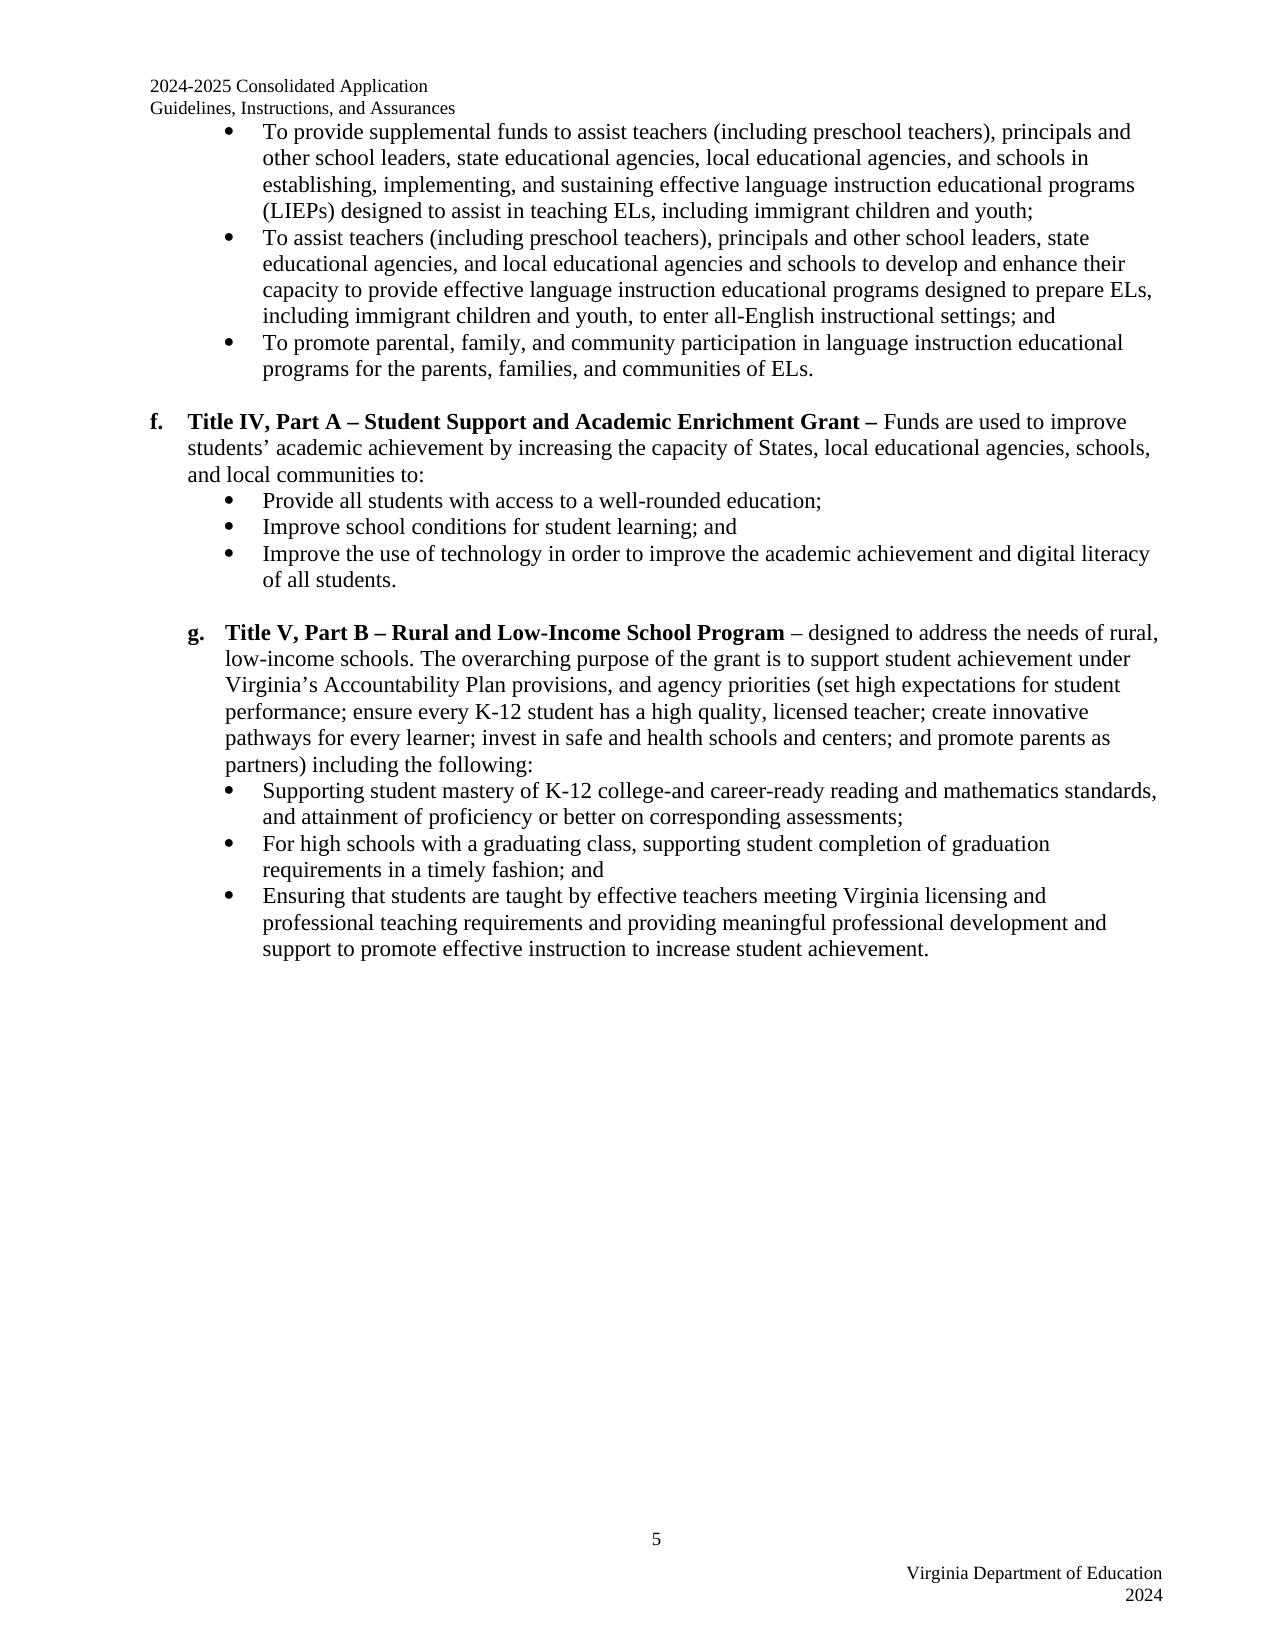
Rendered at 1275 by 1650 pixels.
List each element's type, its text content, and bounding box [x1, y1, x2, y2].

list To assist teachers (including preschool teachers), principals and other school leaders, state educational agencies, and local educational agencies and schools to develop and enhance their capacity to provide effective language instruction educational programs designed to prepare ELs, [225, 223, 1162, 303]
list Title IV, Part A – Student Support and Academic Enrichment Grant – Funds are used to improve students’ academic achievement by increasing the capacity of States, local educational agencies, schools, and local communities to: [150, 408, 1162, 487]
text other school leaders, state educational agencies, local educational agencies, and schools in establishing, implementing, and sustaining effective language instruction educational programs (LIEPs) designed to assist in teaching ELs, including immigrant children and youth; [262, 144, 1162, 223]
list Ensuring that students are taught by effective teachers meeting Virginia licensing and professional teaching requirements and providing meaningful professional development and support to promote effective instruction to increase student achievement. [225, 882, 1162, 961]
list Provide all students with access to a well-rounded education; [225, 487, 1162, 513]
list Supporting student mastery of K-12 college-and career-ready reading and mathematics standards, and attainment of proficiency or better on corresponding assessments; [225, 777, 1162, 830]
list Title V, Part B – Rural and Low-Income School Program – designed to address the needs of rural, low-income schools. The overarching purpose of the grant is to support student achievement under Virginia’s Accountability Plan provisions, and agency priorities (set high expectations for student performance; ensure every K-12 student has a high quality, licensed teacher; create innovative pathways for every learner; invest in safe and health schools and centers; and promote parents as partners) including the following: [187, 619, 1162, 777]
list For high schools with a graduating class, supporting student completion of graduation requirements in a timely fashion; and [225, 830, 1162, 882]
list Improve the use of technology in order to improve the academic achievement and digital literacy of all students. [225, 540, 1162, 592]
list Improve school conditions for student learning; and [225, 513, 1162, 540]
text including immigrant children and youth, to enter all-English instructional settings; and [187, 303, 1162, 329]
list To promote parental, family, and community participation in language instruction educational programs for the parents, families, and communities of ELs. [225, 329, 1162, 382]
list To provide supplemental funds to assist teachers (including preschool teachers), principals and [225, 118, 1162, 144]
